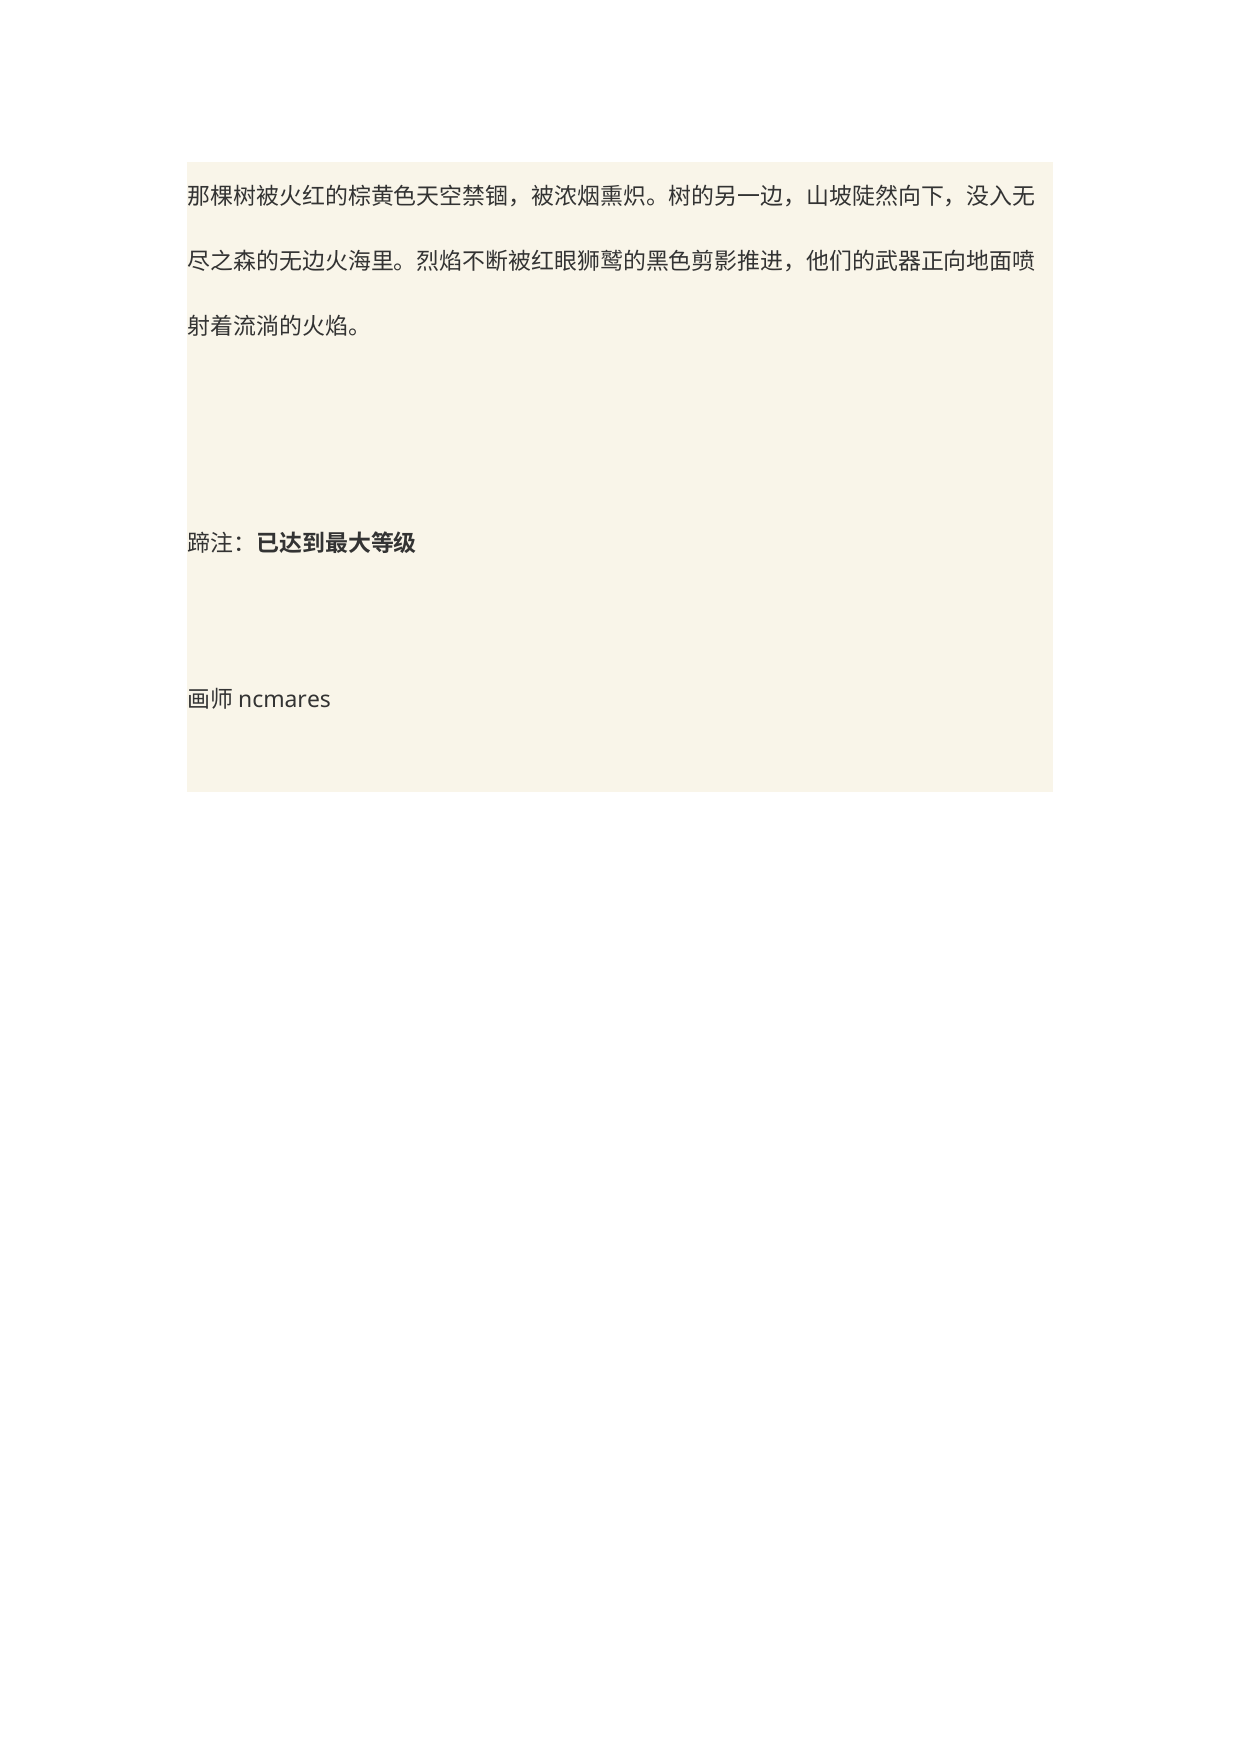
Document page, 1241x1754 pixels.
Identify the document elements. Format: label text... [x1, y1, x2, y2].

text 画师ncmares [187, 665, 1053, 730]
text 蹄注：已达到最大等级 [187, 509, 1053, 574]
text 那棵树被火红的棕黄色天空禁锢，被浓烟熏炽。树的另一边，山坡陡然向下，没入无尽之森的无边火海里。烈焰不断被红眼狮鹫的黑色剪影推进，他们的武器正向地面喷射着流淌的火焰。 [187, 162, 1053, 357]
